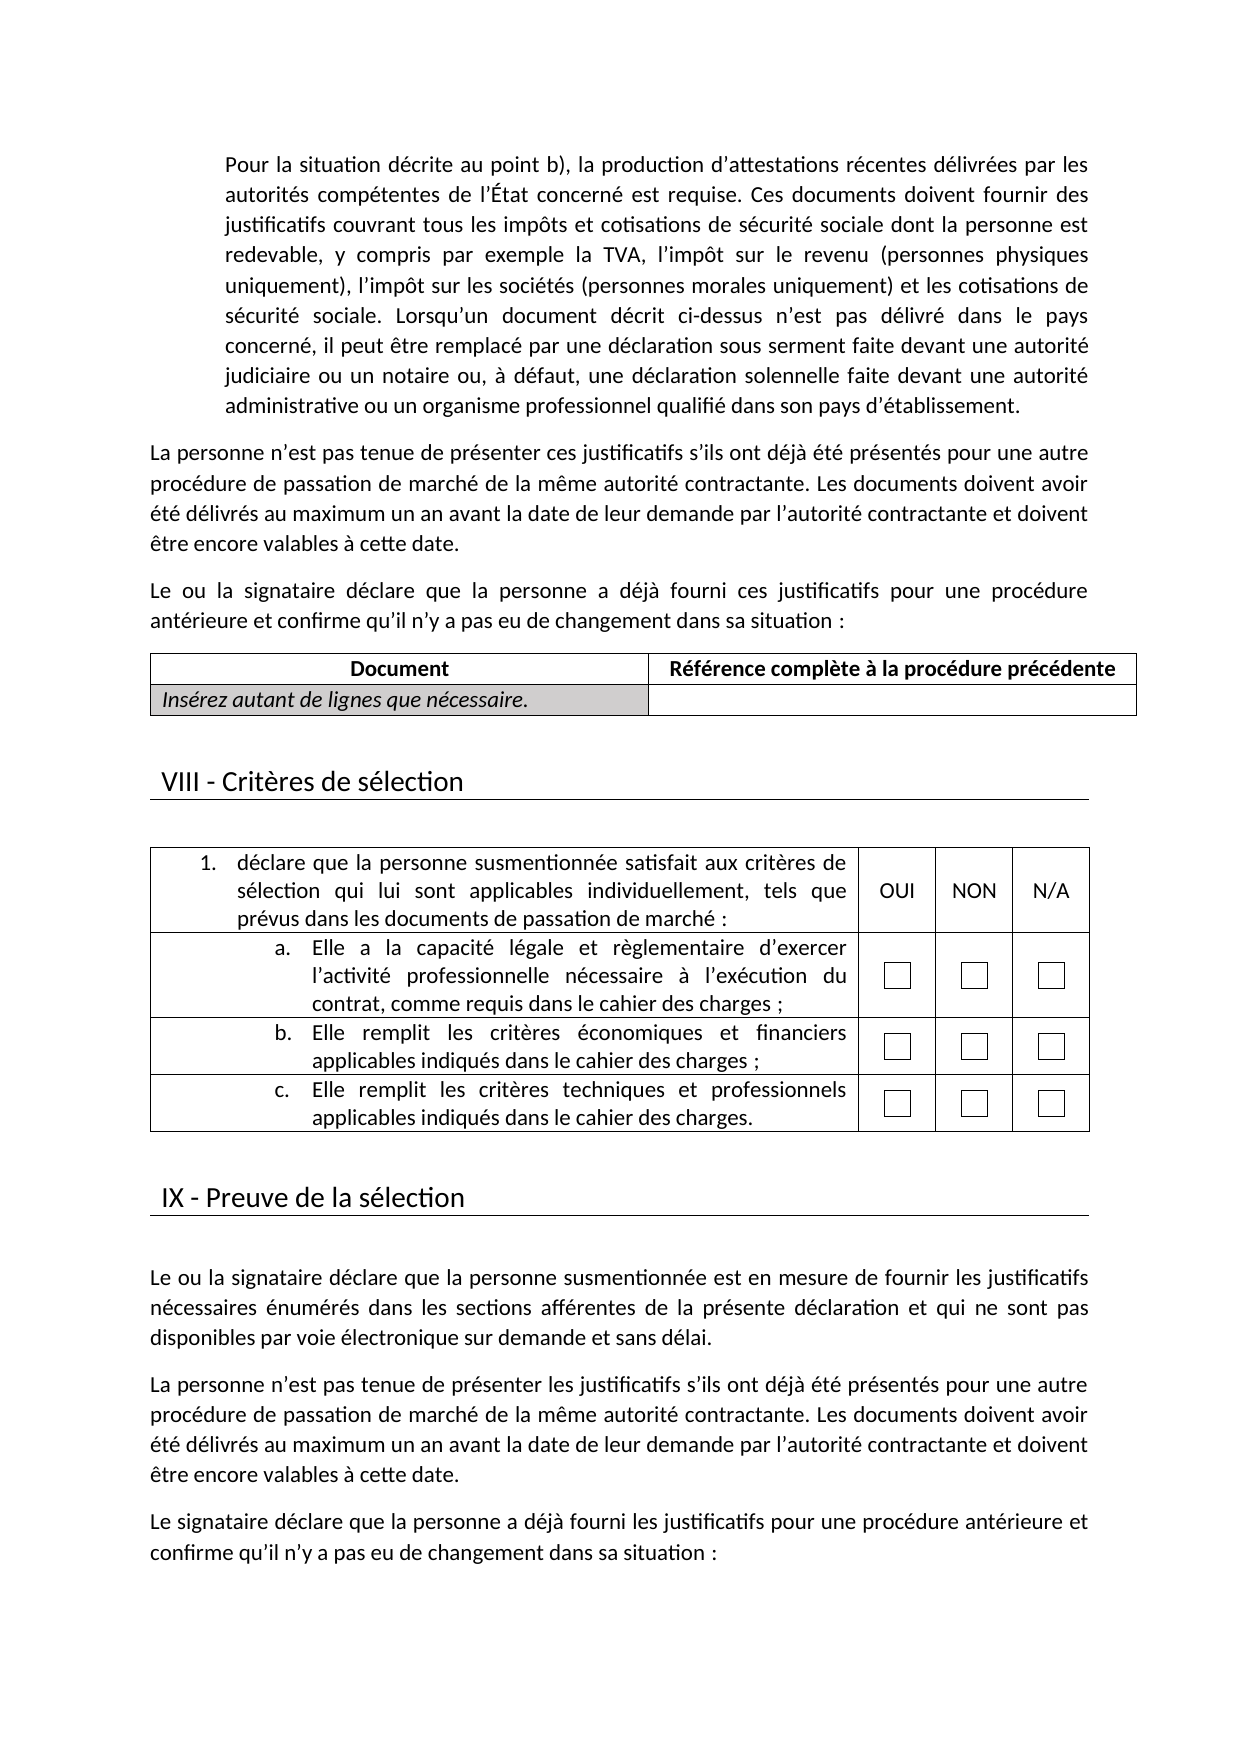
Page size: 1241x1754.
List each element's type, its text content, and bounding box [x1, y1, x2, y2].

table_header NON [936, 848, 1012, 932]
table_cell [1013, 1075, 1089, 1131]
table_cell [859, 1075, 935, 1131]
table_cell [859, 933, 935, 1017]
table_cell [936, 1018, 1012, 1074]
table_header Document [151, 654, 648, 684]
table_cell Elle a la capacité légale et règlementaire d’exercer l’activité professionnelle nécessaire à l’exécution du contrat, comme requis dans le cahier des charges ; [151, 933, 858, 1017]
table_cell [859, 1018, 935, 1074]
table_cell Elle remplit les critères techniques et professionnels applicables indiqués dans le cahier des charges. [151, 1075, 858, 1131]
table_header VIII - Critères de sélection [150, 763, 1089, 799]
table_header IX - Preuve de la sélection [150, 1179, 1089, 1215]
table_cell [1013, 933, 1089, 1017]
table_header Référence complète à la procédure précédente [649, 654, 1136, 684]
table_cell [1013, 1018, 1089, 1074]
table_header déclare que la personne susmentionnée satisfait aux critères de sélection qui lui sont applicables individuellement, tels que prévus dans les documents de passation de marché : [151, 848, 858, 932]
table_cell [936, 933, 1012, 1017]
table_header OUI [859, 848, 935, 932]
text La personne n’est pas tenue de présenter les justificatifs s’ils ont déjà été présentés pour une autre procédure de passation de marché de la même autorité contractante. Les documents doivent avoir été délivrés au maximum un an avant la date de leur demande par l’autorité contractante et doivent être encore valables à cette date. [150, 1370, 1090, 1489]
text Pour la situation décrite au point b), la production d’attestations récentes délivrées par les autorités compétentes de l’État concerné est requise. Ces documents doivent fournir des justificatifs couvrant tous les impôts et cotisations de sécurité sociale dont la personne est redevable, y compris par exemple la TVA, l’impôt sur le revenu (personnes physiques uniquement), l’impôt sur les sociétés (personnes morales uniquement) et les cotisations de sécurité sociale. Lorsqu’un document décrit ci-dessus n’est pas délivré dans le pays concerné, il peut être remplacé par une déclaration sous serment faite devant une autorité judiciaire ou un notaire ou, à défaut, une déclaration solennelle faite devant une autorité administrative ou un organisme professionnel qualifié dans son pays d’établissement. [225, 150, 1090, 420]
table_cell Elle remplit les critères économiques et financiers applicables indiqués dans le cahier des charges ; [151, 1018, 858, 1074]
text La personne n’est pas tenue de présenter ces justificatifs s’ils ont déjà été présentés pour une autre procédure de passation de marché de la même autorité contractante. Les documents doivent avoir été délivrés au maximum un an avant la date de leur demande par l’autorité contractante et doivent être encore valables à cette date. [150, 438, 1090, 557]
table_cell [936, 1075, 1012, 1131]
table_header N/A [1013, 848, 1089, 932]
text Le ou la signataire déclare que la personne a déjà fourni ces justificatifs pour une procédure antérieure et confirme qu’il n’y a pas eu de changement dans sa situation : [150, 576, 1090, 634]
text Le signataire déclare que la personne a déjà fourni les justificatifs pour une procédure antérieure et confirme qu’il n’y a pas eu de changement dans sa situation : [150, 1507, 1090, 1566]
text Le ou la signataire déclare que la personne susmentionnée est en mesure de fournir les justificatifs nécessaires énumérés dans les sections afférentes de la présente déclaration et qui ne sont pas disponibles par voie électronique sur demande et sans délai. [150, 1263, 1090, 1351]
table_cell [649, 685, 1136, 715]
table_cell Insérez autant de lignes que nécessaire. [151, 685, 648, 715]
